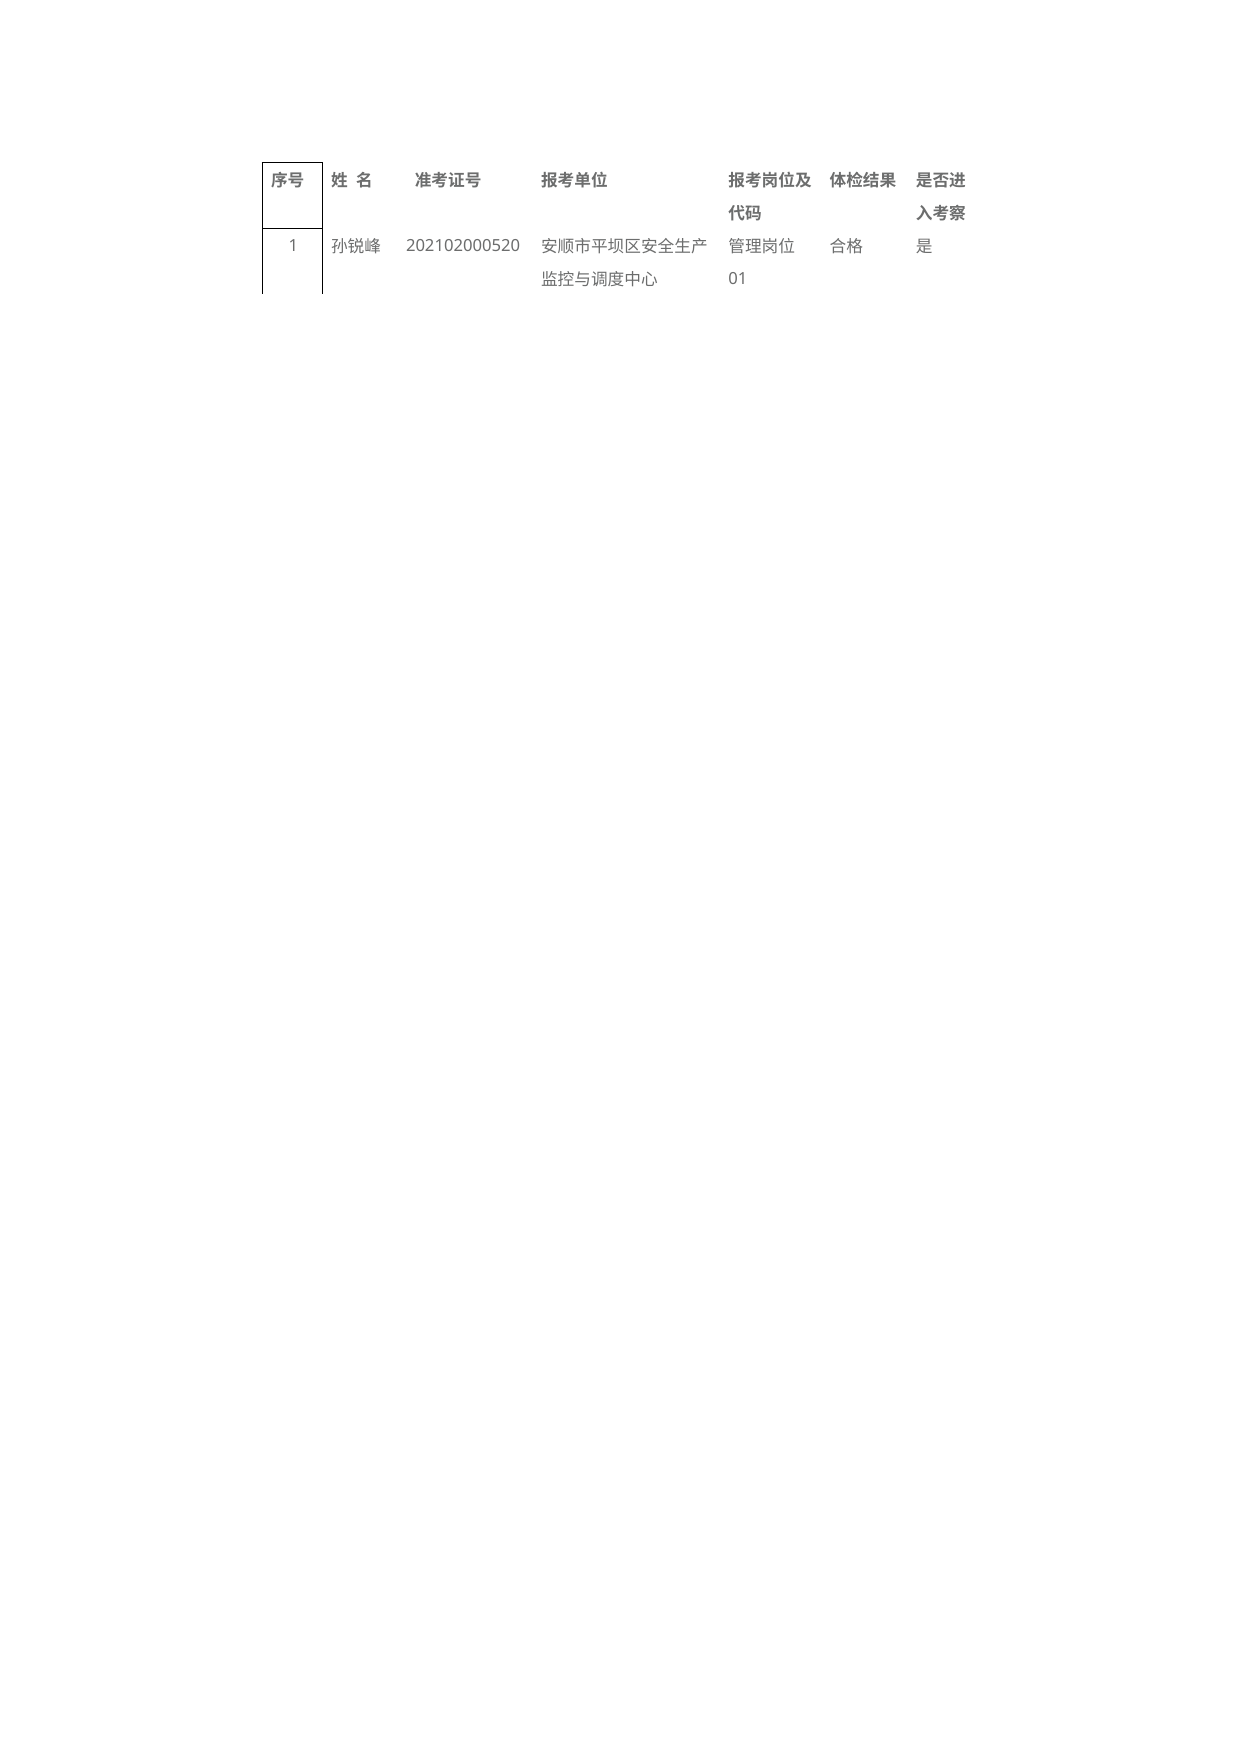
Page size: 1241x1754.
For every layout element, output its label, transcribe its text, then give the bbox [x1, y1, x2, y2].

table_header 是否进入考察 [907, 162, 978, 228]
table_cell 合格 [821, 228, 907, 294]
table_cell 管理岗位01 [719, 228, 821, 294]
table_cell 1 [263, 229, 322, 294]
table_cell 是 [907, 228, 978, 294]
table_header 体检结果 [821, 162, 907, 228]
table_cell 孙锐峰 [323, 228, 397, 294]
table_header 序号 [263, 163, 322, 228]
table_header 姓 名 [323, 162, 397, 228]
table_header 报考单位 [532, 162, 719, 228]
table_cell 202102000520 [397, 228, 532, 294]
table_header 准考证号 [397, 162, 532, 228]
table_cell 安顺市平坝区安全生产监控与调度中心 [532, 228, 719, 294]
table_header 报考岗位及代码 [719, 162, 821, 228]
